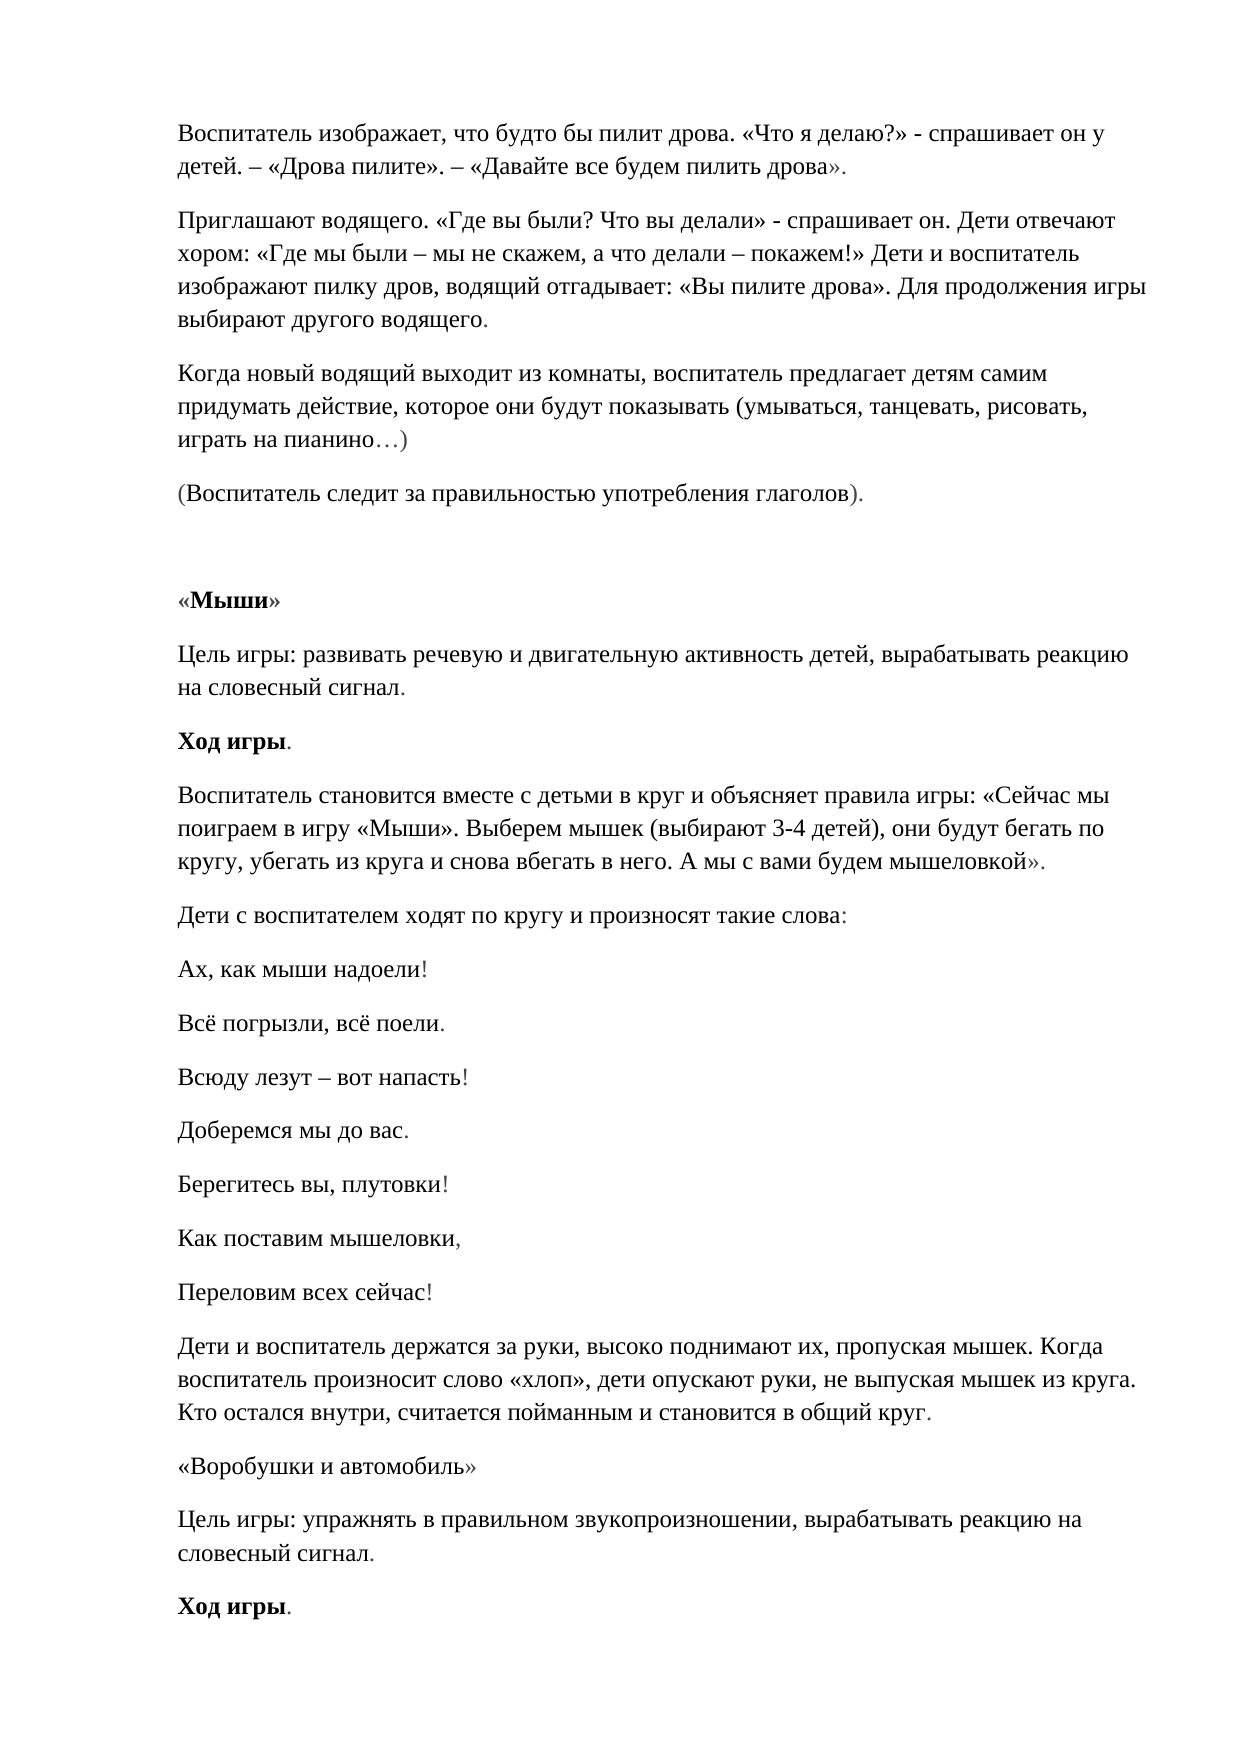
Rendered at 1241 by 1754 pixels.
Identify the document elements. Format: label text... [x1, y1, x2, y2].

text Доберемся мы до вас. [177, 1115, 1152, 1144]
text Всюду лезут – вот напасть! [177, 1062, 1152, 1090]
text Воспитатель становится вместе с детьми в круг и объясняет правила игры: «Сейчас мы поиграем в игру «Мыши». Выберем мышек (выбирают 3-4 детей), они будут бегать по кругу, убегать из круга и снова вбегать в него. А мы с вами будем мышеловкой». [177, 780, 1152, 875]
text «Воробушки и автомобиль» [177, 1451, 1152, 1479]
text Переловим всех сейчас! [177, 1277, 1152, 1306]
text Приглашают водящего. «Где вы были? Что вы делали» - спрашивает он. Дети отвечают хором: «Где мы были – мы не скажем, а что делали – покажем!» Дети и воспитатель изображают пилку дров, водящий отгадывает: «Вы пилите дрова». Для продолжения игры выбирают другого водящего. [177, 205, 1152, 333]
text (Воспитатель следит за правильностью употребления глаголов). [177, 478, 1152, 507]
text Ход игры. [177, 726, 1152, 755]
text Берегитесь вы, плутовки! [177, 1169, 1152, 1198]
text Ход игры. [177, 1591, 1152, 1620]
text Цель игры: упражнять в правильном звукопроизношении, вырабатывать реакцию на словесный сигнал. [177, 1504, 1152, 1566]
text Воспитатель изображает, что будто бы пилит дрова. «Что я делаю?» - спрашивает он у детей. – «Дрова пилите». – «Давайте все будем пилить дрова». [177, 118, 1152, 180]
text Дети и воспитатель держатся за руки, высоко поднимают их, пропуская мышек. Когда воспитатель произносит слово «хлоп», дети опускают руки, не выпуская мышек из круга. Кто остался внутри, считается пойманным и становится в общий круг. [177, 1331, 1152, 1426]
text «Мыши» [177, 586, 1152, 614]
text Всё погрызли, всё поели. [177, 1008, 1152, 1036]
text Дети с воспитателем ходят по кругу и произносят такие слова: [177, 900, 1152, 929]
text Ах, как мыши надоели! [177, 954, 1152, 983]
text Когда новый водящий выходит из комнаты, воспитатель предлагает детям самим придумать действие, которое они будут показывать (умываться, танцевать, рисовать, играть на пианино…) [177, 358, 1152, 453]
text Цель игры: развивать речевую и двигательную активность детей, вырабатывать реакцию на словесный сигнал. [177, 639, 1152, 701]
text Как поставим мышеловки, [177, 1223, 1152, 1252]
